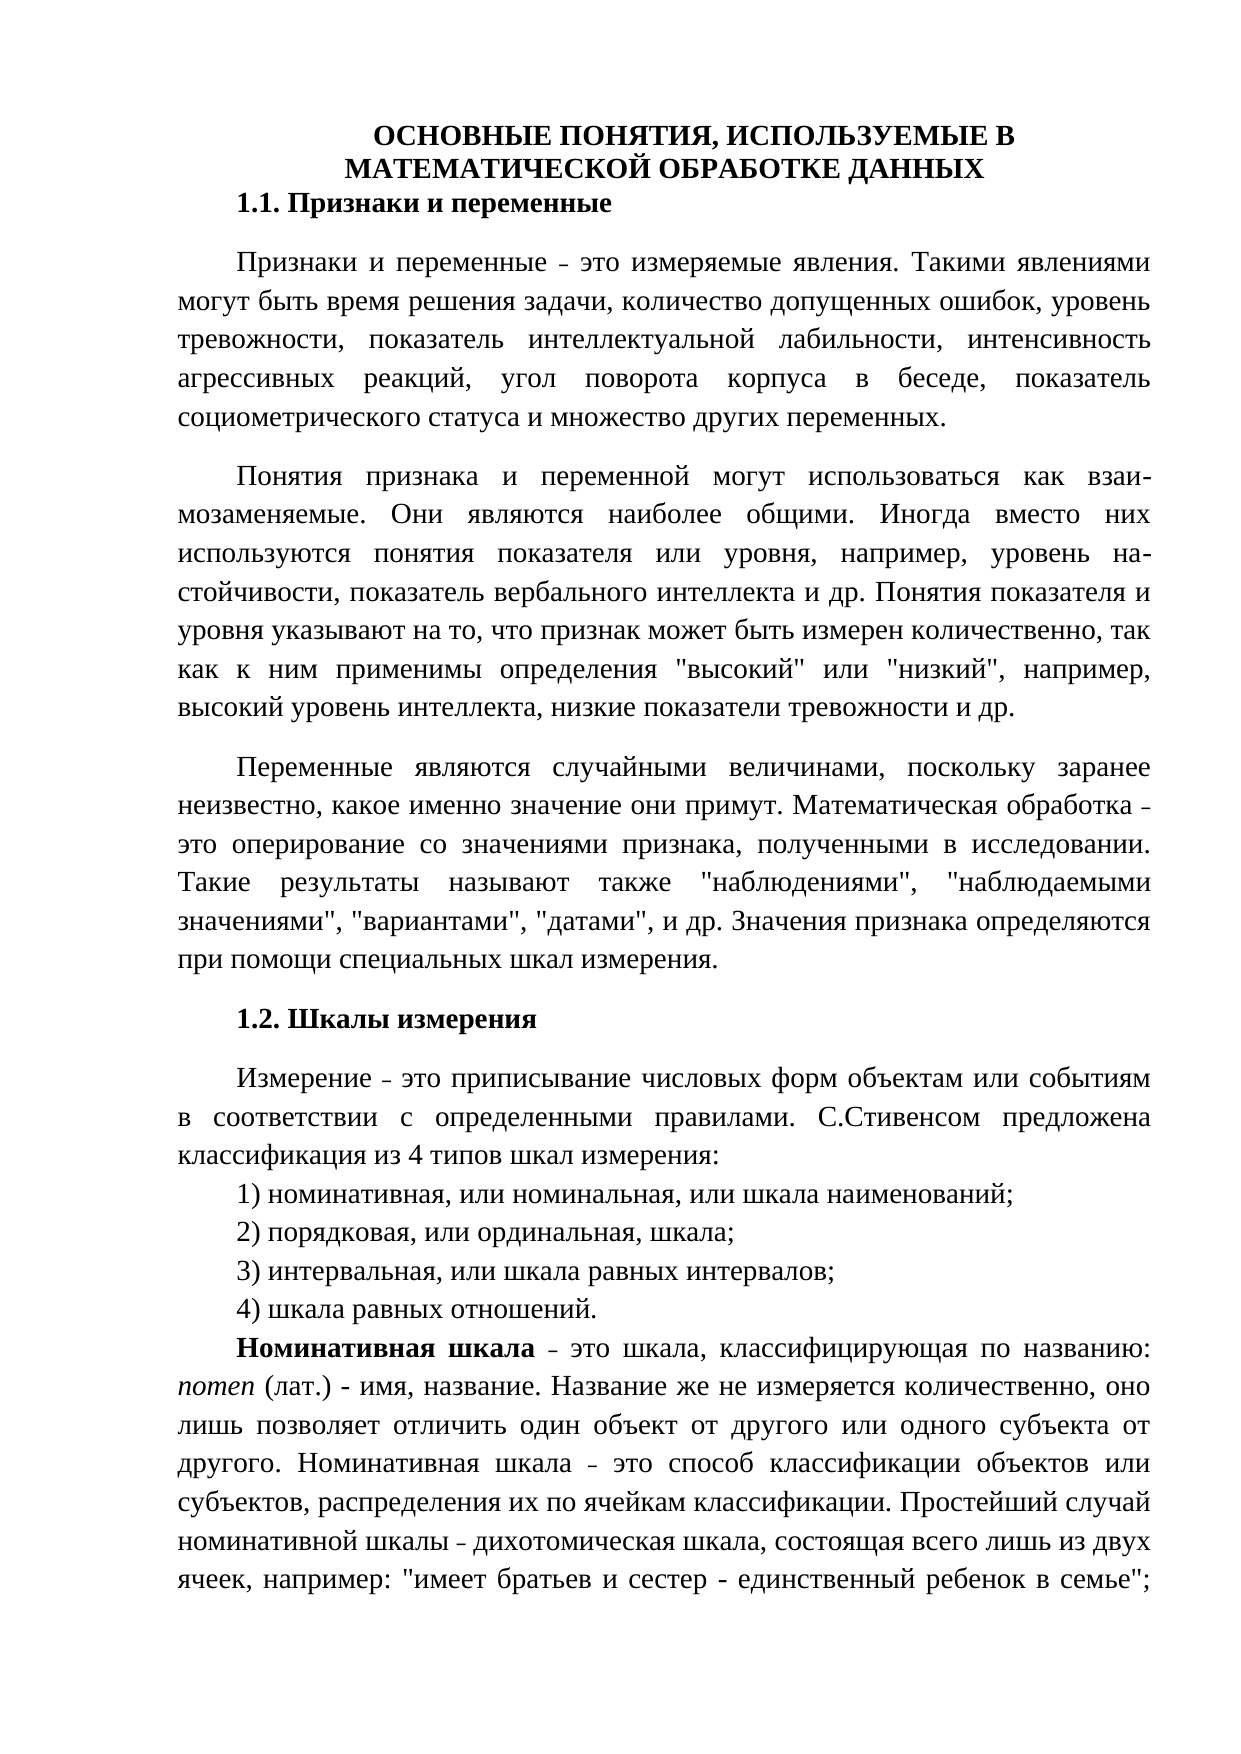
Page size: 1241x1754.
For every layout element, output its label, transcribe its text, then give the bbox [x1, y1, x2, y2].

text Переменные являются случайными величинами, поскольку заранее неизвестно, какое именно значение они примут. Математическая обработка ˗ это оперирование со значениями признака, полученными в исследовании. Такие результаты называют также "наблюдениями", "наблюдаемыми значениями", "вариантами", "датами", и др. Значения признака определяются при помощи специальных шкал измерения. [177, 749, 1152, 975]
text 3) интервальная, или шкала равных интервалов; [177, 1253, 1152, 1286]
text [177, 1330, 1152, 1595]
text 1.1. Признаки и переменные [177, 185, 1152, 219]
text 4) шкала равных отношений. [177, 1291, 1152, 1325]
text 1) номинативная, или номинальная, или шкала наименований; [177, 1176, 1152, 1209]
text 2) порядковая, или ординальная, шкала; [177, 1214, 1152, 1248]
text Признаки и переменные ˗ это измеряемые явления. Такими явлениями могут быть время решения задачи, количество допущенных ошибок, уровень тревожности, показатель интеллектуальной лабильности, интенсивность агрессивных реакций, угол поворота корпуса в беседе, показатель социометрического статуса и множество других переменных. [177, 244, 1152, 432]
text 1.2. Шкалы измерения [177, 1001, 1152, 1034]
text Измерение ˗ это приписывание числовых форм объектам или событиям в соответствии с определенными правилами. С.Стивенсом предложена классификация из 4 типов шкал измерения: [177, 1060, 1152, 1171]
text Понятия признака и переменной могут использоваться как взаимозаменяемые. Они являются наиболее общими. Иногда вместо них используются понятия показателя или уровня, например, уровень настойчивости, показатель вербального интеллекта и др. Понятия показателя и уровня указывают на то, что признак может быть измерен количественно, так как к ним применимы определения "высокий" или "низкий", например, высокий уровень интеллекта, низкие показатели тревожности и др. [177, 458, 1152, 723]
text ОСНОВНЫЕ ПОНЯТИЯ, ИСПОЛЬЗУЕМЫЕ В МАТЕМАТИЧЕСКОЙ ОБРАБОТКЕ ДАННЫХ [177, 118, 1152, 185]
